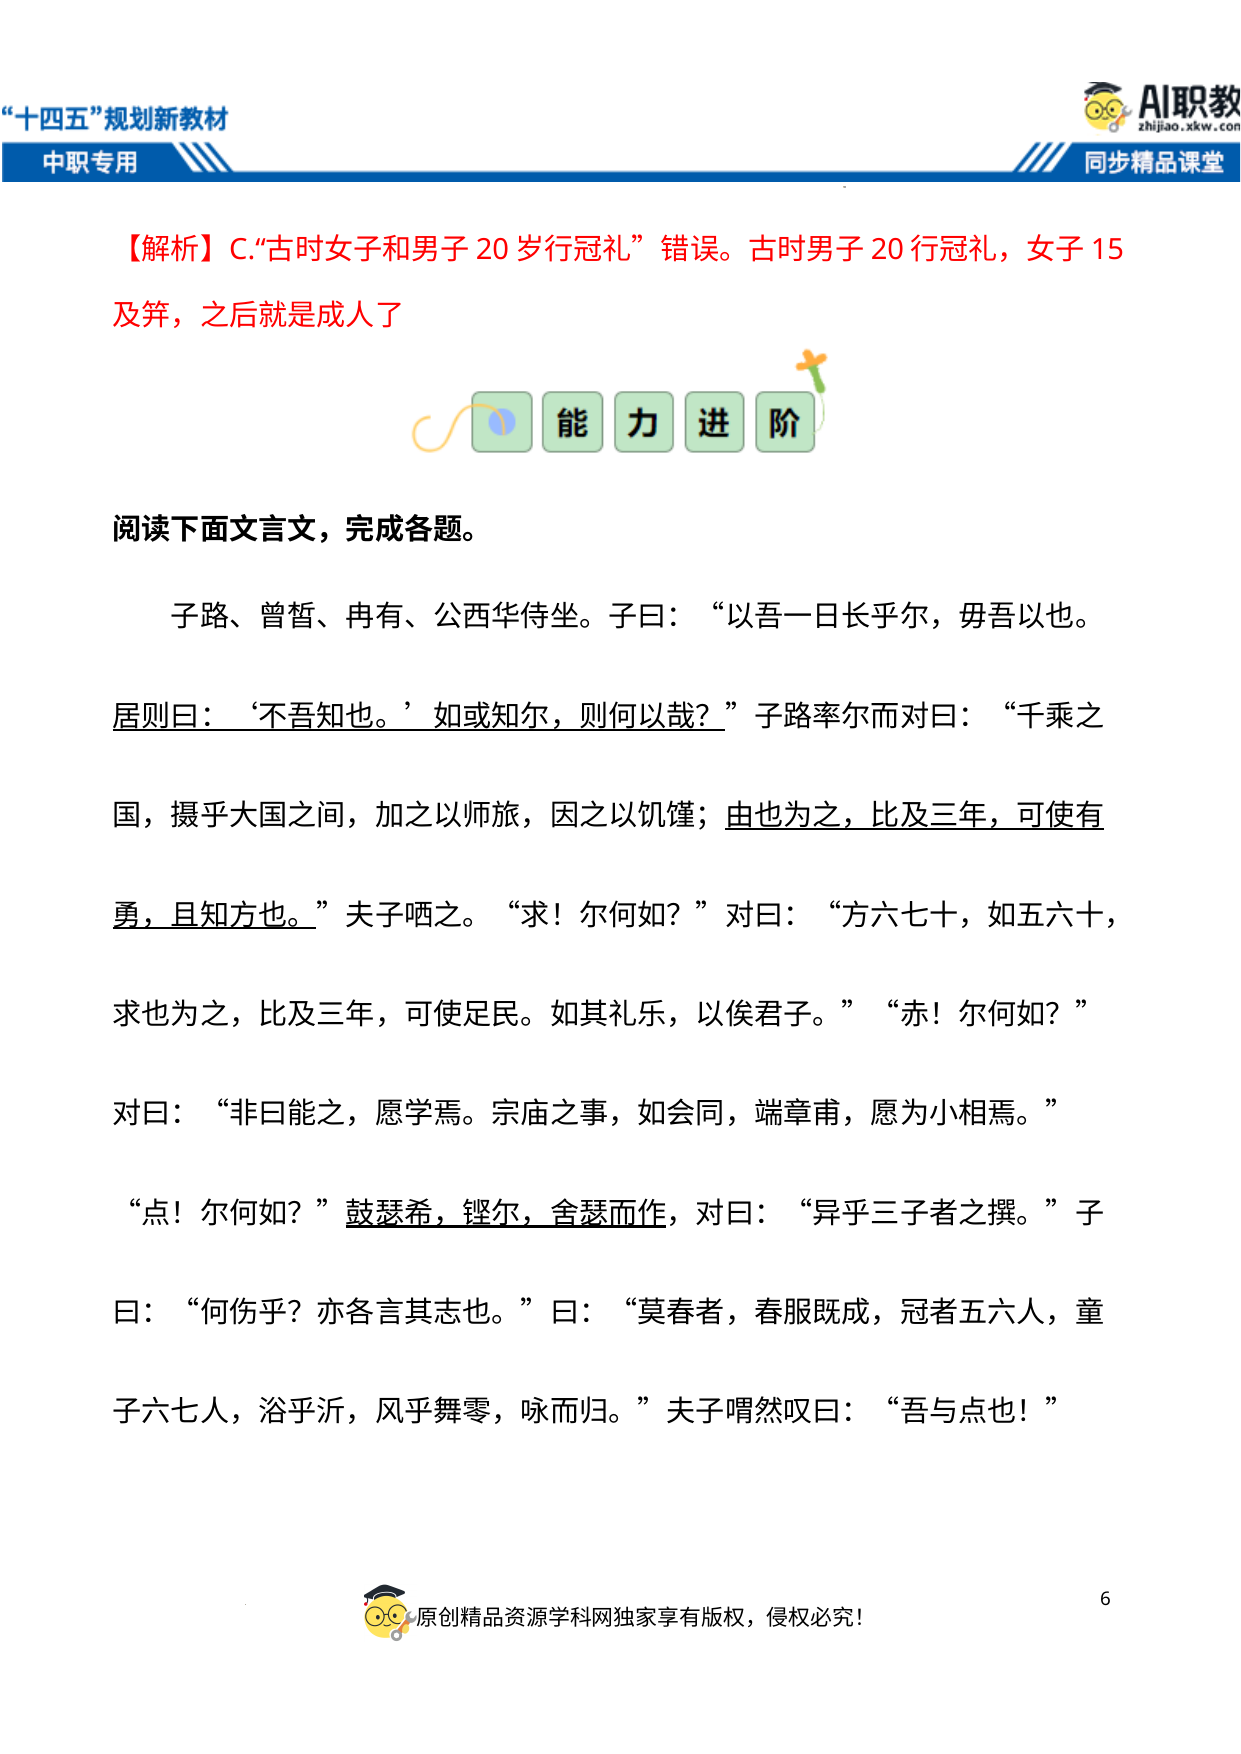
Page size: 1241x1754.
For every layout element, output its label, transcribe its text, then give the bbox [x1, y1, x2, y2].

text 【解析】C.“古时女子和男子20岁行冠礼”错误。古时男子20行冠礼，女子15及笄，之后就是成人了 [112, 214, 1128, 346]
text 子路、曾皙、冉有、公西华侍坐。子曰：“以吾一日长乎尔，毋吾以也。居则曰：‘不吾知也。’如或知尔，则何以哉？”子路率尔而对曰：“千乘之国，摄乎大国之间，加之以师旅，因之以饥馑；由也为之，比及三年，可使有勇，且知方也。”夫子哂之。“求！尔何如？”对曰：“方六七十，如五六十，求也为之，比及三年，可使足民。如其礼乐，以俟君子。”“赤！尔何如？”对曰：“非曰能之，愿学焉。宗庙之事，如会同，端章甫，愿为小相焉。”“点！尔何如？”鼓瑟希，铿尔，舍瑟而作，对曰：“异乎三子者之撰。”子曰：“何伤乎？亦各言其志也。”曰：“莫春者，春服既成，冠者五六人，童子六七人，浴乎沂，风乎舞零，咏而归。”夫子喟然叹曰：“吾与点也！” [112, 933, 1128, 1442]
text 阅读下面文言文，完成各题。 [112, 494, 1128, 560]
text 子路、曾皙、冉有、公西华侍坐。子曰：“以吾一日长乎尔，毋吾以也。居则曰：‘不吾知也。’如或知尔，则何以哉？”子路率尔而对曰：“千乘之国，摄乎大国之间，加之以师旅，因之以饥馑；由也为之，比及三年，可使有勇，且知方也。”夫子哂之。“求！尔何如？”对曰：“方六七十，如五六十，求也为之，比及三年，可使足民。如其礼乐，以俟君子。”“赤！尔何如？”对曰：“非曰能之，愿学焉。宗庙之事，如会同，端章甫，愿为小相焉。”“点！尔何如？”鼓瑟希，铿尔，舍瑟而作，对曰：“异乎三子者之撰。”子曰：“何伤乎？亦各言其志也。”曰：“莫春者，春服既成，冠者五六人，童子六七人，浴乎沂，风乎舞零，咏而归。”夫子喟然叹曰：“吾与点也！” [112, 581, 1128, 891]
picture [2, 82, 1241, 182]
picture [409, 346, 831, 456]
picture [364, 1584, 417, 1642]
